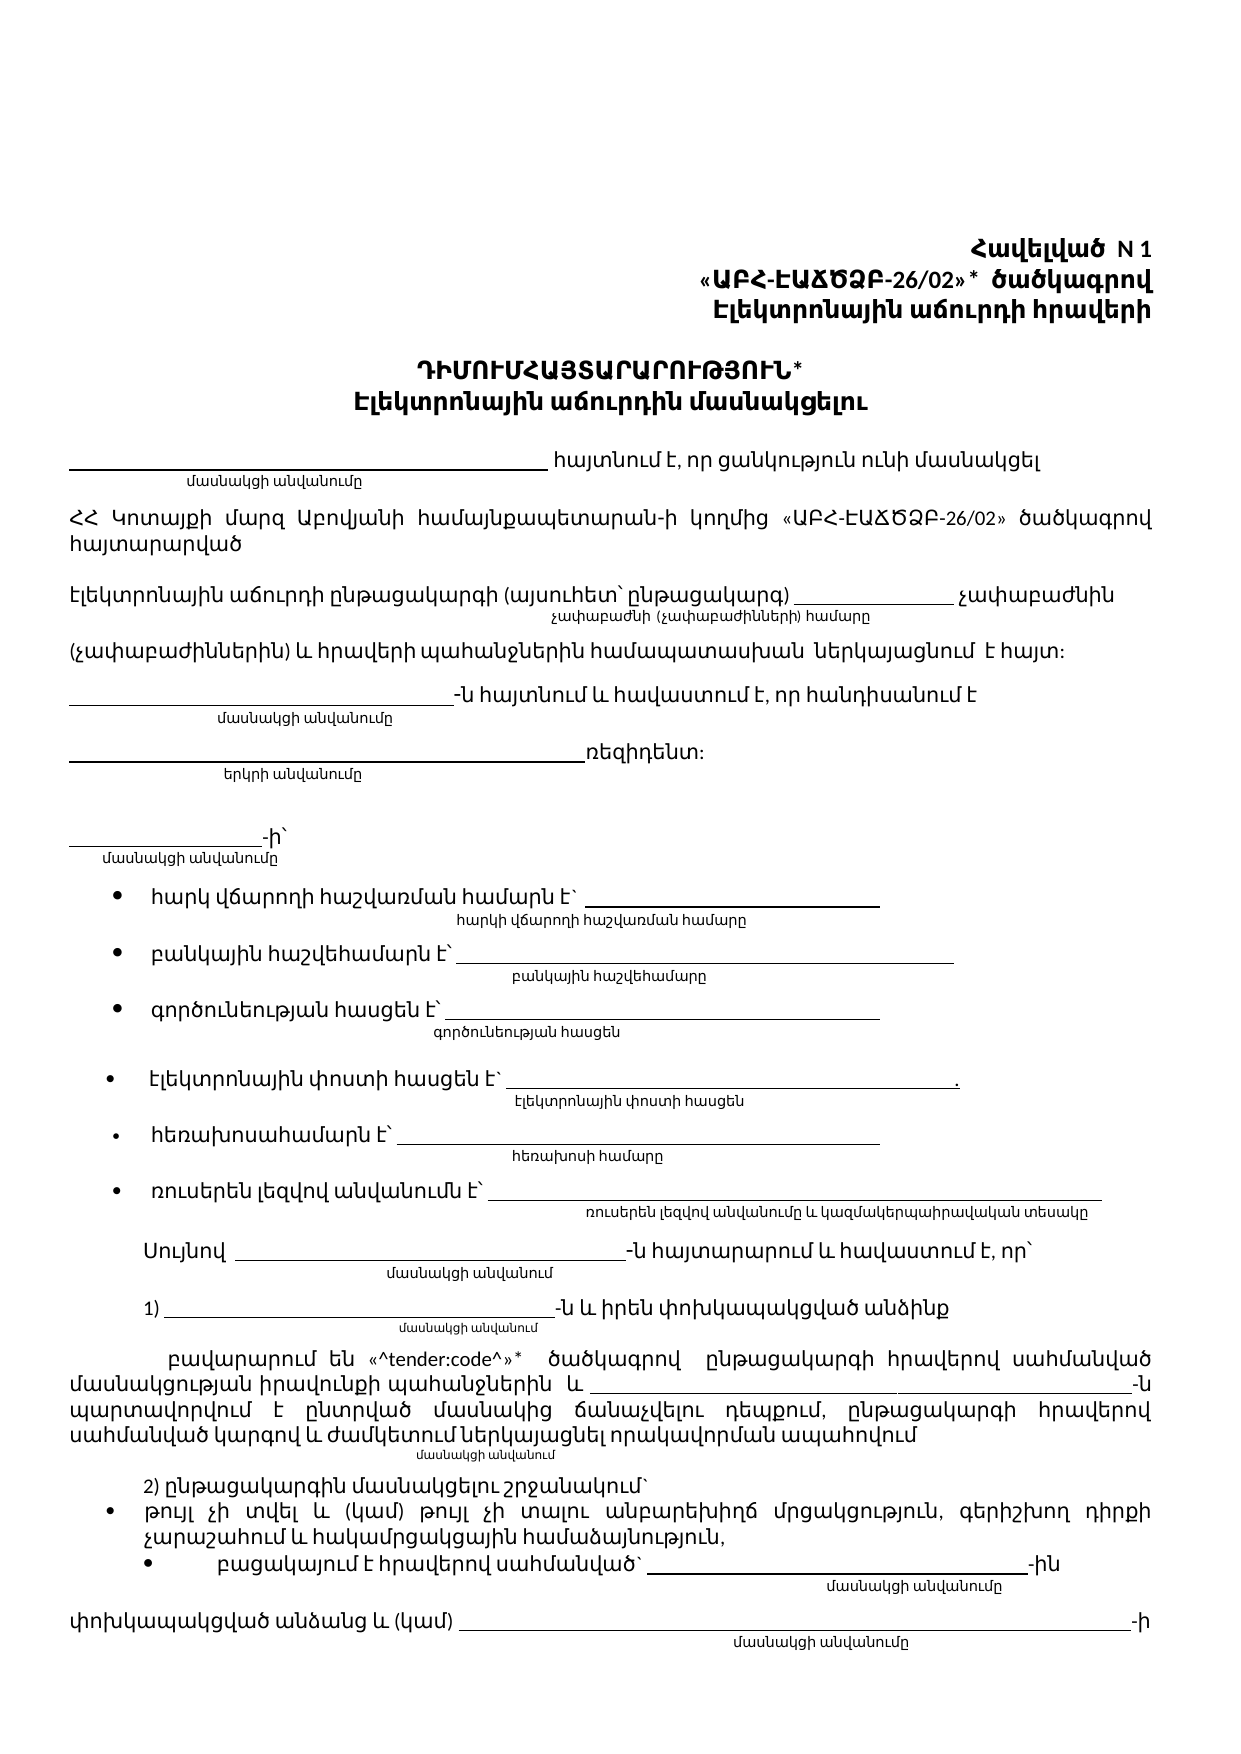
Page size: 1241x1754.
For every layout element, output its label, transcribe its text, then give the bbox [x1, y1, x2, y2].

text Էլեկտրոնային աճուրդի հրավերի [69, 294, 1152, 325]
list ռուսերեն լեզվով անվանումն է՝ [113, 1178, 1152, 1203]
text հայտնում է, որ ցանկություն ունի մասնակցել [69, 447, 1152, 472]
text 1) -ն և իրեն փոխկապակցված անձինք [69, 1295, 1152, 1321]
list բանկային հաշվեհամարն է՝ [113, 941, 1152, 967]
text ռուսերեն լեզվով անվանումը և կազմակերպաիրավական տեսակը [512, 1203, 1152, 1234]
text մասնակցի անվանումը [69, 1633, 1152, 1664]
text ԴԻՄՈՒՄՀԱՅՏԱՐԱՐՈՒԹՅՈՒՆ* [69, 356, 1152, 386]
text բանկային հաշվեհամարը [438, 967, 1152, 997]
text մասնակցի անվանումը [69, 472, 1152, 503]
list էլեկտրոնային փոստի հասցեն է` . [107, 1066, 1152, 1092]
text ռեզիդենտ: [69, 739, 1152, 765]
text մասնակցի անվանումը [69, 1577, 1152, 1608]
text ՀՀ Կոտայքի մարզ Աբովյանի համայնքապետարան-ի կողմից «ԱԲՀ-ԷԱՃԾՁԲ-26/02» ծածկագրով հայտարարված [69, 503, 1152, 556]
text էլեկտրոնային աճուրդի ընթացակարգի (այսուհետ՝ ընթացակարգ) չափաբաժնին [69, 582, 1152, 607]
text հարկի վճարողի հաշվառման համարը [69, 911, 1152, 941]
text մասնակցի անվանումը [69, 709, 1152, 739]
text մասնակցի անվանում [69, 1448, 1152, 1473]
text (չափաբաժիններին) և հրավերի պահանջներին համապատասխան ներկայացնում է հայտ: [69, 638, 1152, 663]
text էլեկտրոնային փոստի հասցեն [69, 1092, 1152, 1122]
text գործունեության հասցեն [69, 1023, 1152, 1053]
text հեռախոսի համարը [438, 1148, 1152, 1178]
text Հավելված N 1 [69, 233, 1152, 264]
list թույլ չի տվել և (կամ) թույլ չի տալու անբարեխիղճ մրցակցություն, գերիշխող դիրքի չարաշահում և հակամրցակցային համաձայնություն, [107, 1498, 1152, 1549]
text փոխկապակցված անձանց և (կամ) -ի [69, 1608, 1152, 1633]
text չափաբաժնի (չափաբաժինների) համարը [69, 607, 1152, 638]
text 2) ընթացակարգին մասնակցելու շրջանակում` [69, 1473, 1152, 1498]
list գործունեության հասցեն է՝ [113, 997, 1152, 1023]
text բավարարում են «^tender:code^»* ծածկագրով ընթացակարգի հրավերով սահմանված մասնակցության իրավունքի պահանջներին և -ն պարտավորվում է ընտրված մասնակից ճանաչվելու դեպքում, ընթացակարգի հրավերով սահմանված կարգով և ժամկետում ներկայացնել որակավորման ապահովում [69, 1346, 1152, 1448]
text -ն հայտնում և հավաստում է, որ հանդիսանում է [69, 678, 1152, 709]
subtitle Էլեկտրոնային աճուրդին մասնակցելու [69, 386, 1152, 417]
text -ի՝ [69, 824, 1152, 850]
text «ԱԲՀ-ԷԱՃԾՁԲ-26/02»* ծածկագրով [69, 264, 1152, 294]
text մասնակցի անվանումը [69, 850, 1152, 880]
text մասնակցի անվանում [69, 1321, 1152, 1346]
list հարկ վճարողի հաշվառման համարն է` [113, 880, 1152, 911]
text երկրի անվանումը [69, 765, 1152, 796]
list բացակայում է հրավերով սահմանված` -ին [69, 1549, 1152, 1577]
text Սույնով -ն հայտարարում և հավաստում է, որ՝ [69, 1234, 1152, 1264]
text մասնակցի անվանում [69, 1264, 1152, 1295]
list հեռախոսահամարն է՝ [113, 1122, 1152, 1148]
